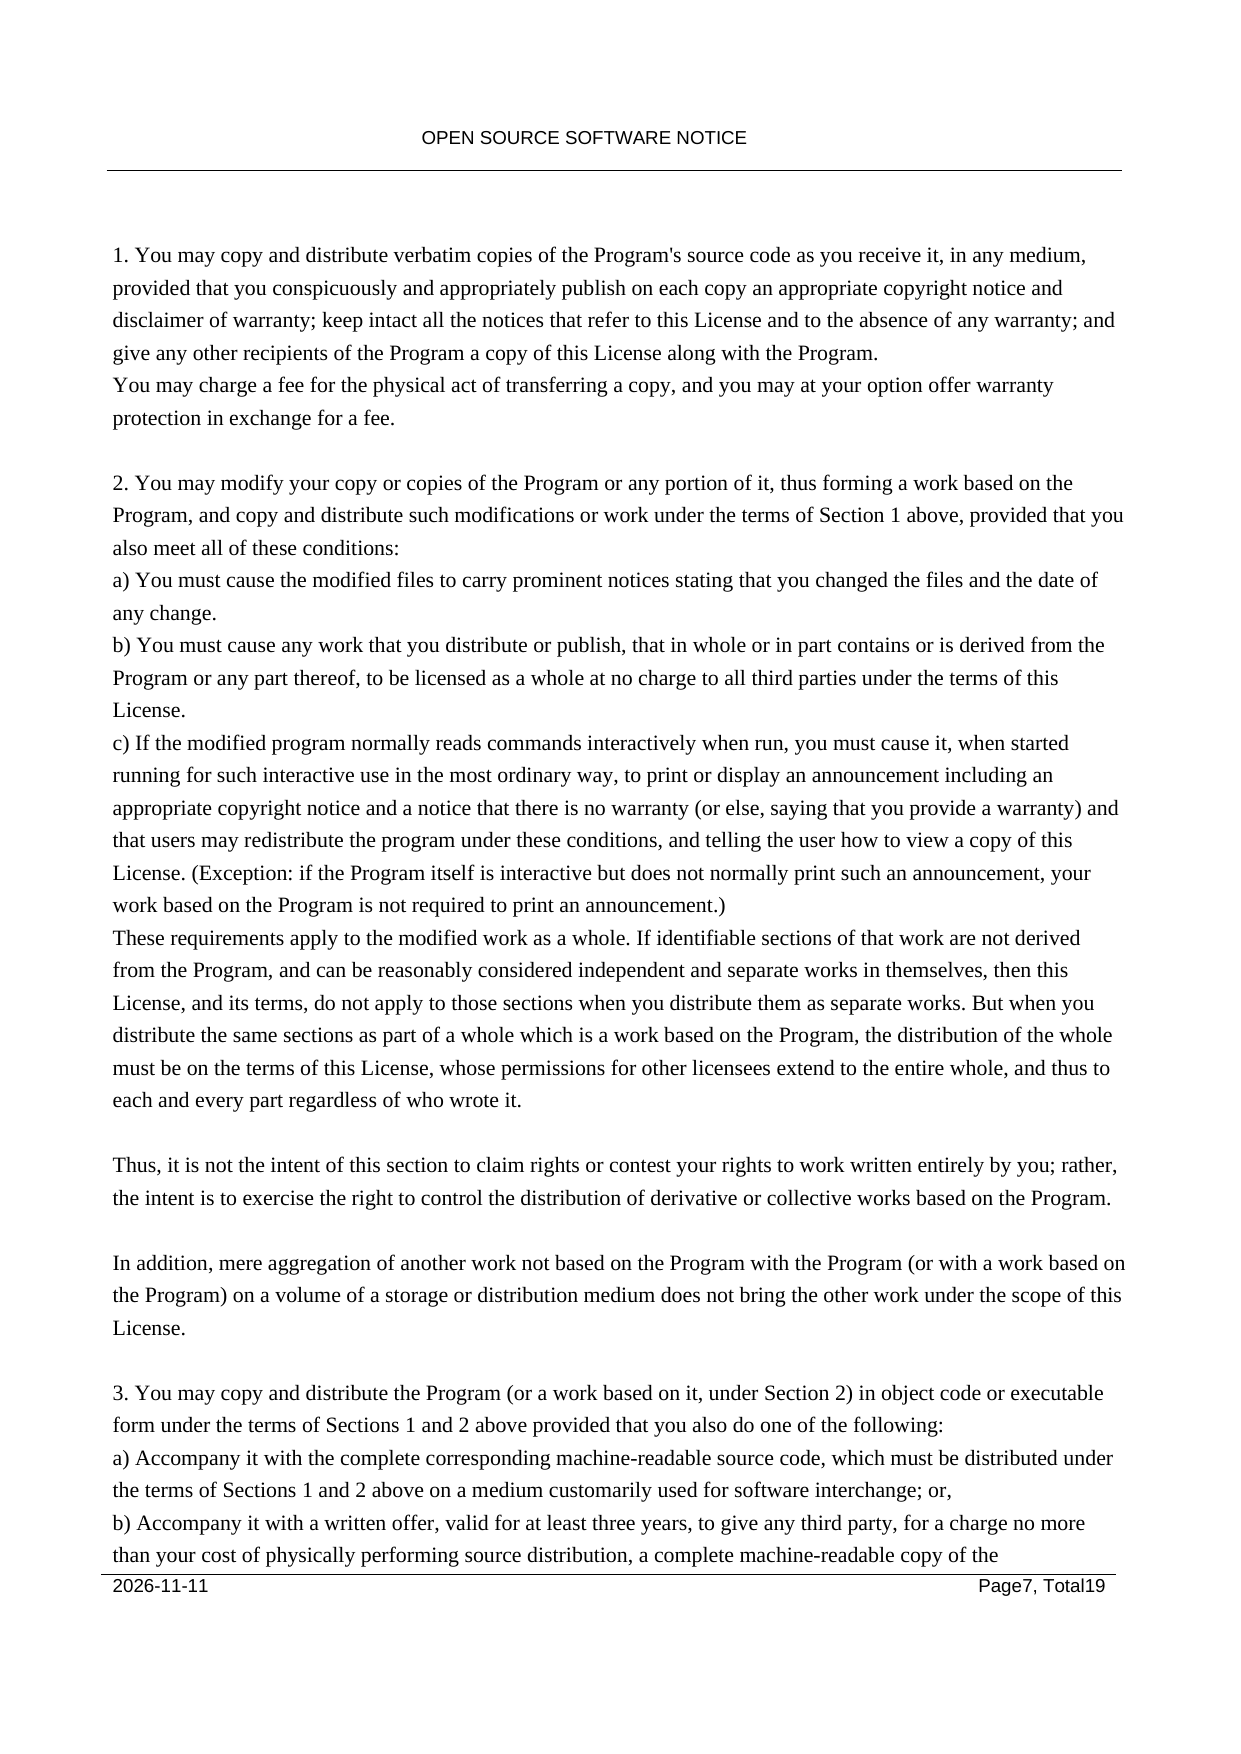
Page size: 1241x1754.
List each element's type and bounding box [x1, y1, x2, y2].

text [112, 206, 1128, 1571]
